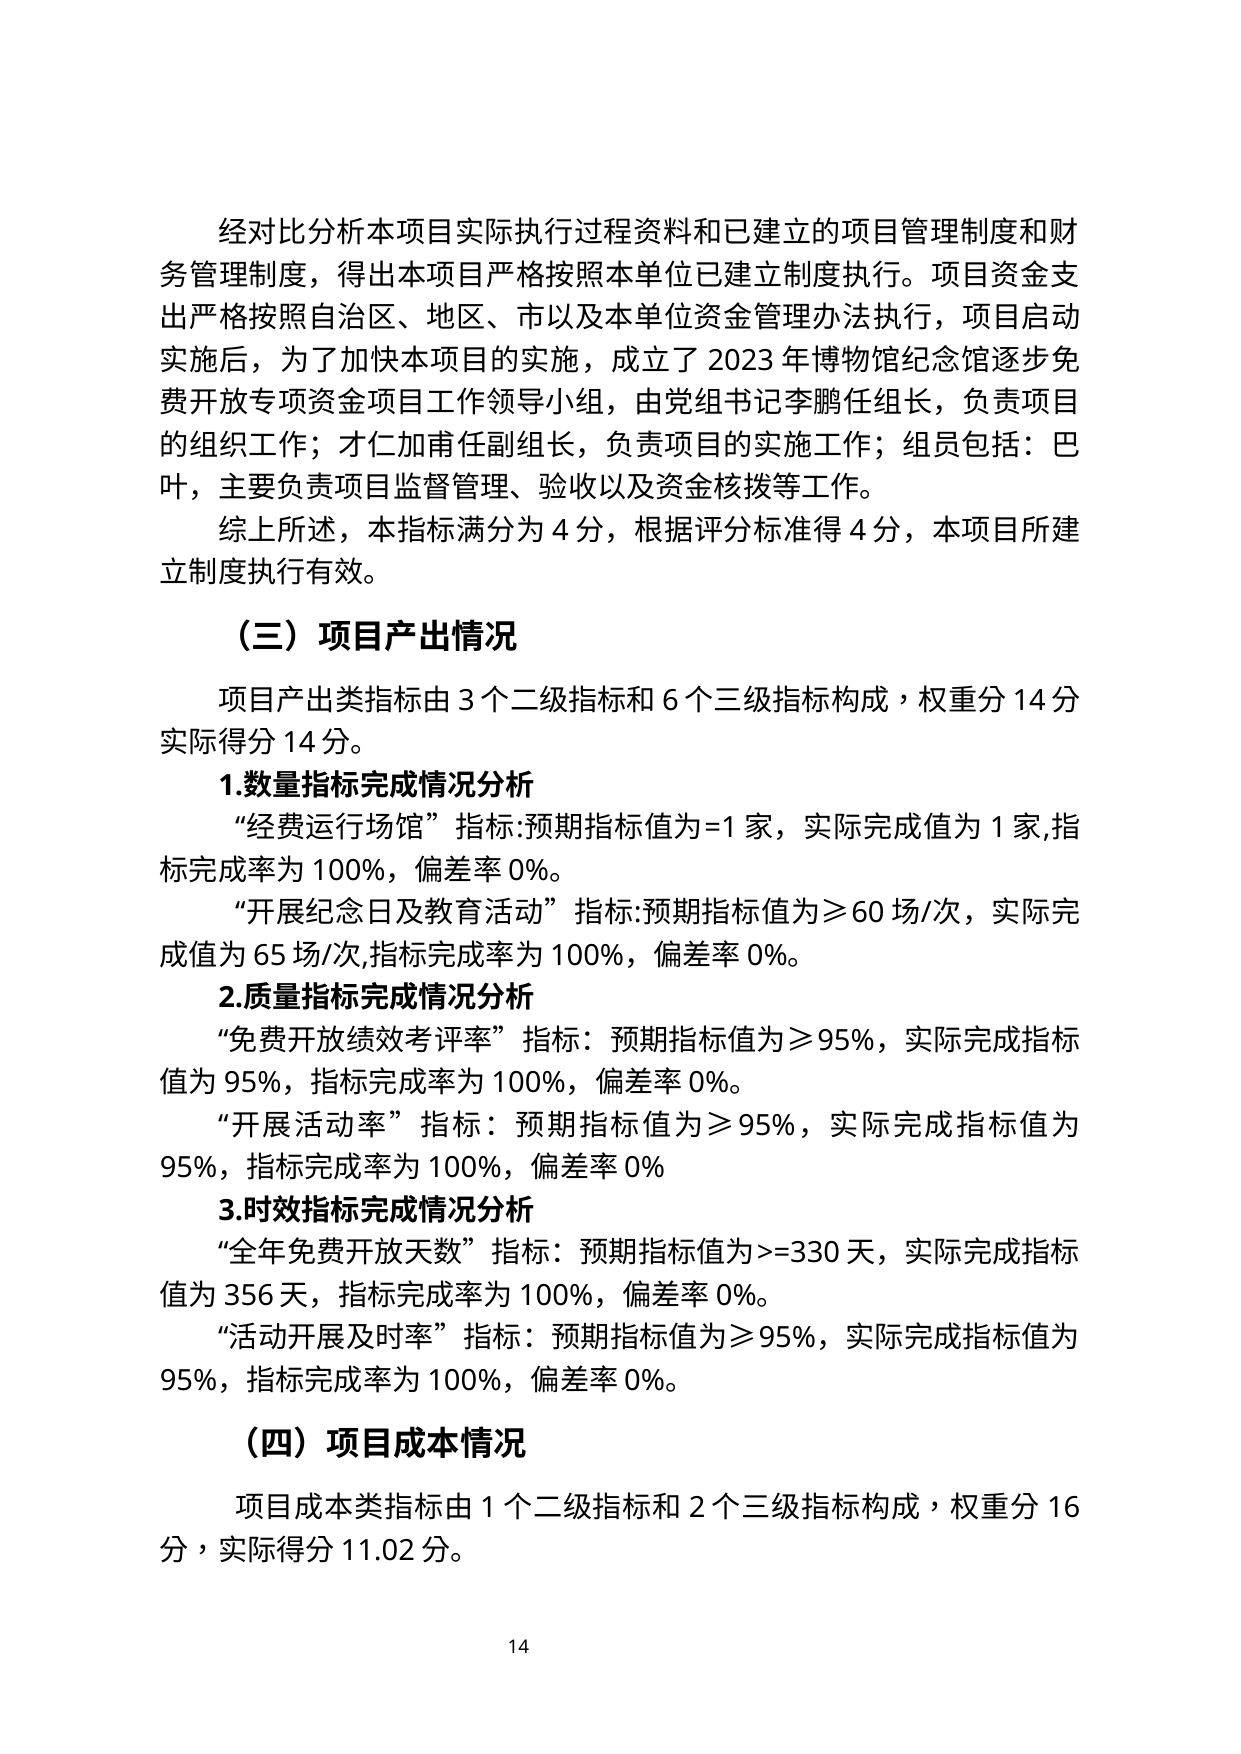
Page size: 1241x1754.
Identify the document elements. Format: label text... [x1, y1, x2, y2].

text “开展活动率”指标：预期指标值为≥95%，实际完成指标值为95%，指标完成率为100%，偏差率0% [159, 1101, 1081, 1186]
subtitle （四）项目成本情况 [159, 1399, 1081, 1484]
text “免费开放绩效考评率”指标：预期指标值为≥95%，实际完成指标值为95%，指标完成率为100%，偏差率0%。 [159, 1016, 1081, 1101]
subtitle 3.时效指标完成情况分析 [159, 1186, 1081, 1229]
subtitle （三）项目产出情况 [218, 591, 1081, 676]
subtitle 2.质量指标完成情况分析 [159, 974, 1081, 1016]
text “活动开展及时率”指标：预期指标值为≥95%，实际完成指标值为95%，指标完成率为100%，偏差率0%。 [159, 1314, 1081, 1399]
text “全年免费开放天数”指标：预期指标值为>=330天，实际完成指标值为356天，指标完成率为100%，偏差率0%。 [159, 1229, 1081, 1314]
text “开展纪念日及教育活动”指标:预期指标值为≥60场/次，实际完成值为65场/次,指标完成率为100%，偏差率0%。 [159, 889, 1081, 974]
subtitle 1.数量指标完成情况分析 [159, 761, 1081, 804]
text “经费运行场馆”指标:预期指标值为=1家，实际完成值为1家,指标完成率为100%，偏差率0%。 [159, 804, 1081, 889]
text 经对比分析本项目实际执行过程资料和已建立的项目管理制度和财务管理制度，得出本项目严格按照本单位已建立制度执行。项目资金支出严格按照自治区、地区、市以及本单位资金管理办法执行，项目启动实施后，为了加快本项目的实施，成立了2023年博物馆纪念馆逐步免费开放专项资金项目工作领导小组，由党组书记李鹏任组长，负责项目的组织工作；才仁加甫任副组长，负责项目的实施工作；组员包括：巴叶，主要负责项目监督管理、验收以及资金核拨等工作。 [159, 209, 1081, 506]
text 综上所述，本指标满分为4分，根据评分标准得4分，本项目所建立制度执行有效。 [159, 506, 1081, 591]
text 项目成本类指标由1个二级指标和2个三级指标构成，权重分16分，实际得分11.02分。 [159, 1484, 1081, 1569]
text 项目产出类指标由3个二级指标和6个三级指标构成，权重分14分，实际得分14分。 [159, 676, 1081, 761]
